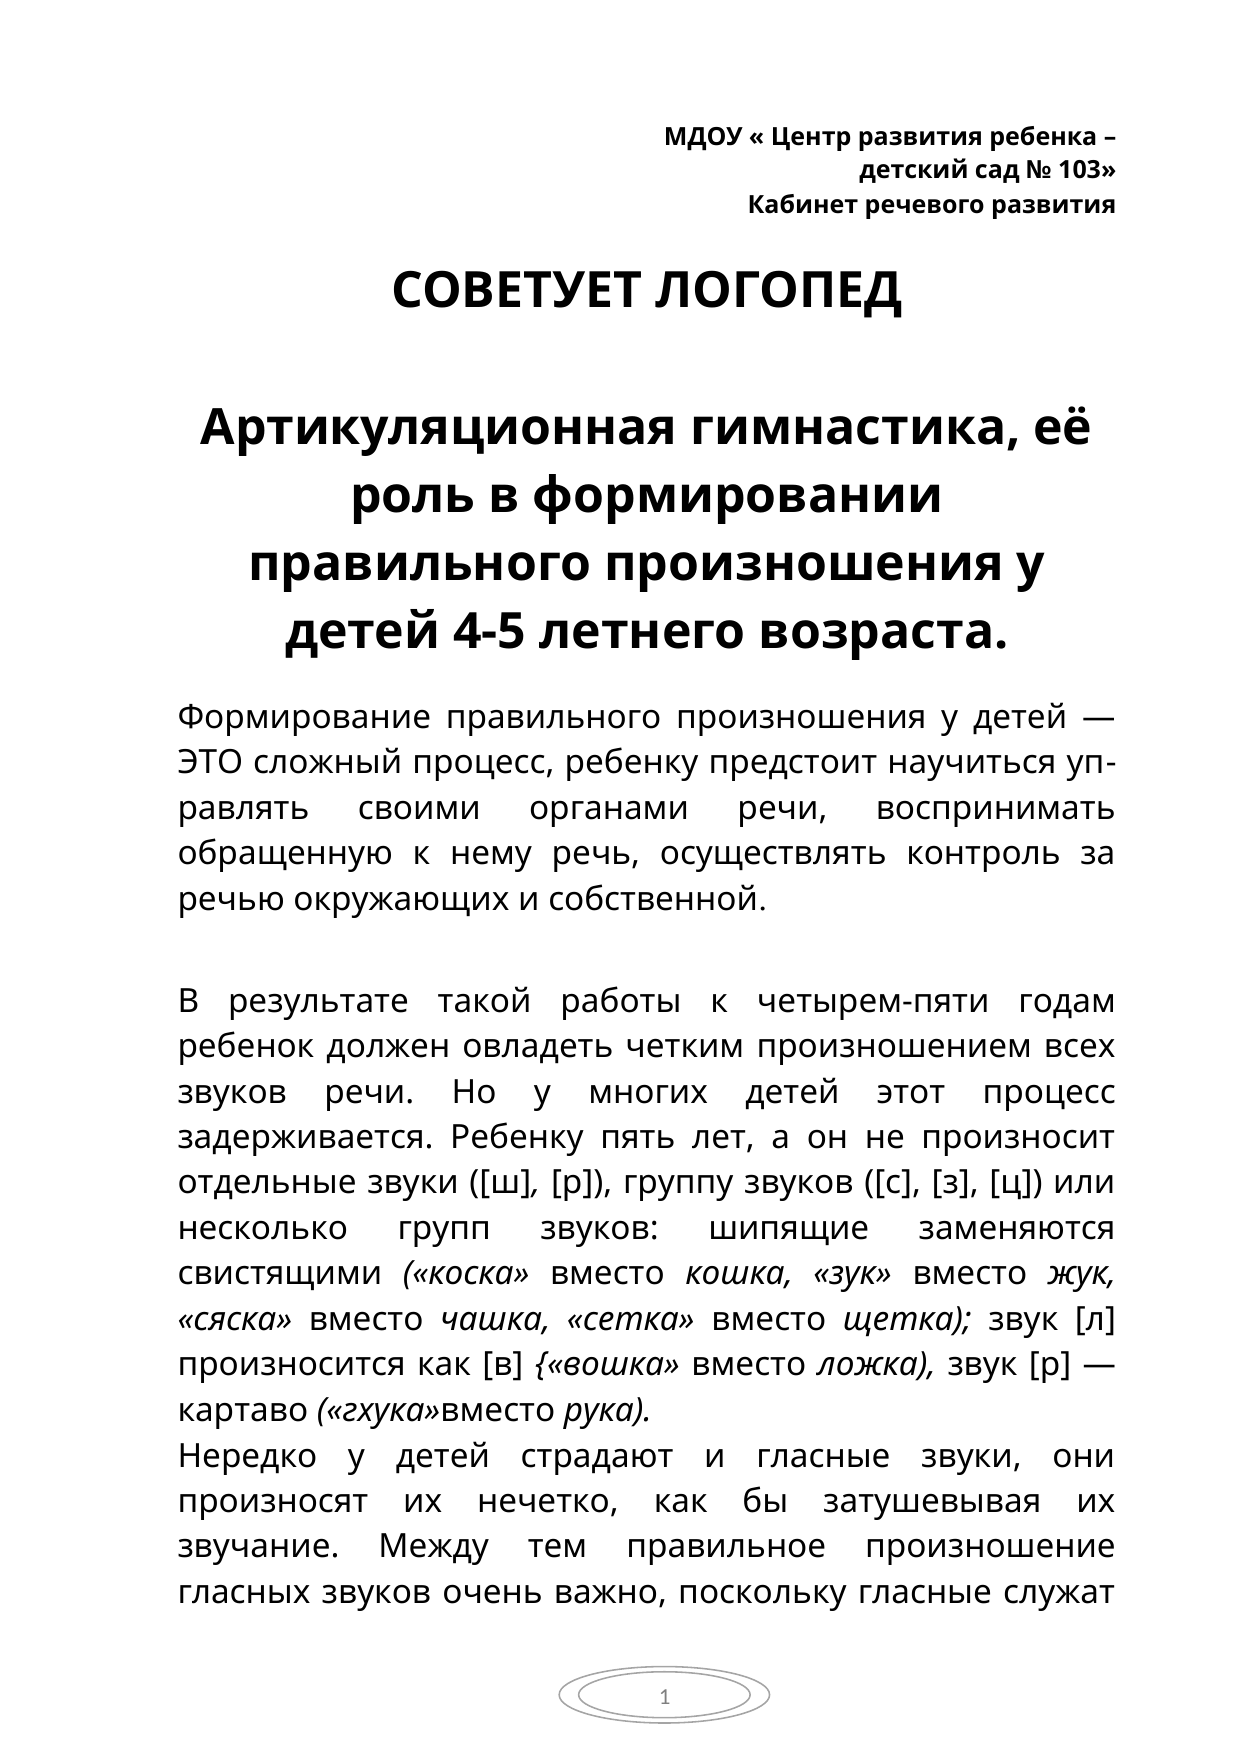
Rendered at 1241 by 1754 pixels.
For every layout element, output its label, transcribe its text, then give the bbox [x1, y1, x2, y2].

text Формирование правильного произношения у детей — ЭТО сложный процесс, ребенку предстоит научиться управлять своими органами речи, воспринимать обращенную к нему речь, осуществлять контроль за речью окружающих и собственной. [177, 693, 1116, 920]
text В результате такой работы к четырем-пяти годам ребенок должен овладеть четким произношением всех звуков речи. Но у многих детей этот процесс задерживается. Ребенку пять лет, а он не произносит отдельные звуки ([ш], [р]), группу звуков ([с], [з], [ц]) или несколько групп звуков: шипящие заменяются свистящими («коска» вместо кошка, «зук» вместо жук, «сяска» вместо чашка, «сетка» вместо щетка); звук [л] произносится как [в] {«вошка» вместо ложка), звук [р] — картаво («гхука»вместо рука). [177, 977, 1116, 1431]
text Артикуляционная гимнастика, её роль в формировании правильного произношения у детей 4-5 летнего возраста. [177, 391, 1116, 663]
text детский сад № 103» [177, 152, 1116, 186]
text МДОУ « Центр развития ребенка – [177, 118, 1116, 152]
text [177, 1431, 1116, 1613]
text Кабинет речевого развития [177, 186, 1116, 220]
text СОВЕТУЕТ ЛОГОПЕД [177, 254, 1116, 322]
